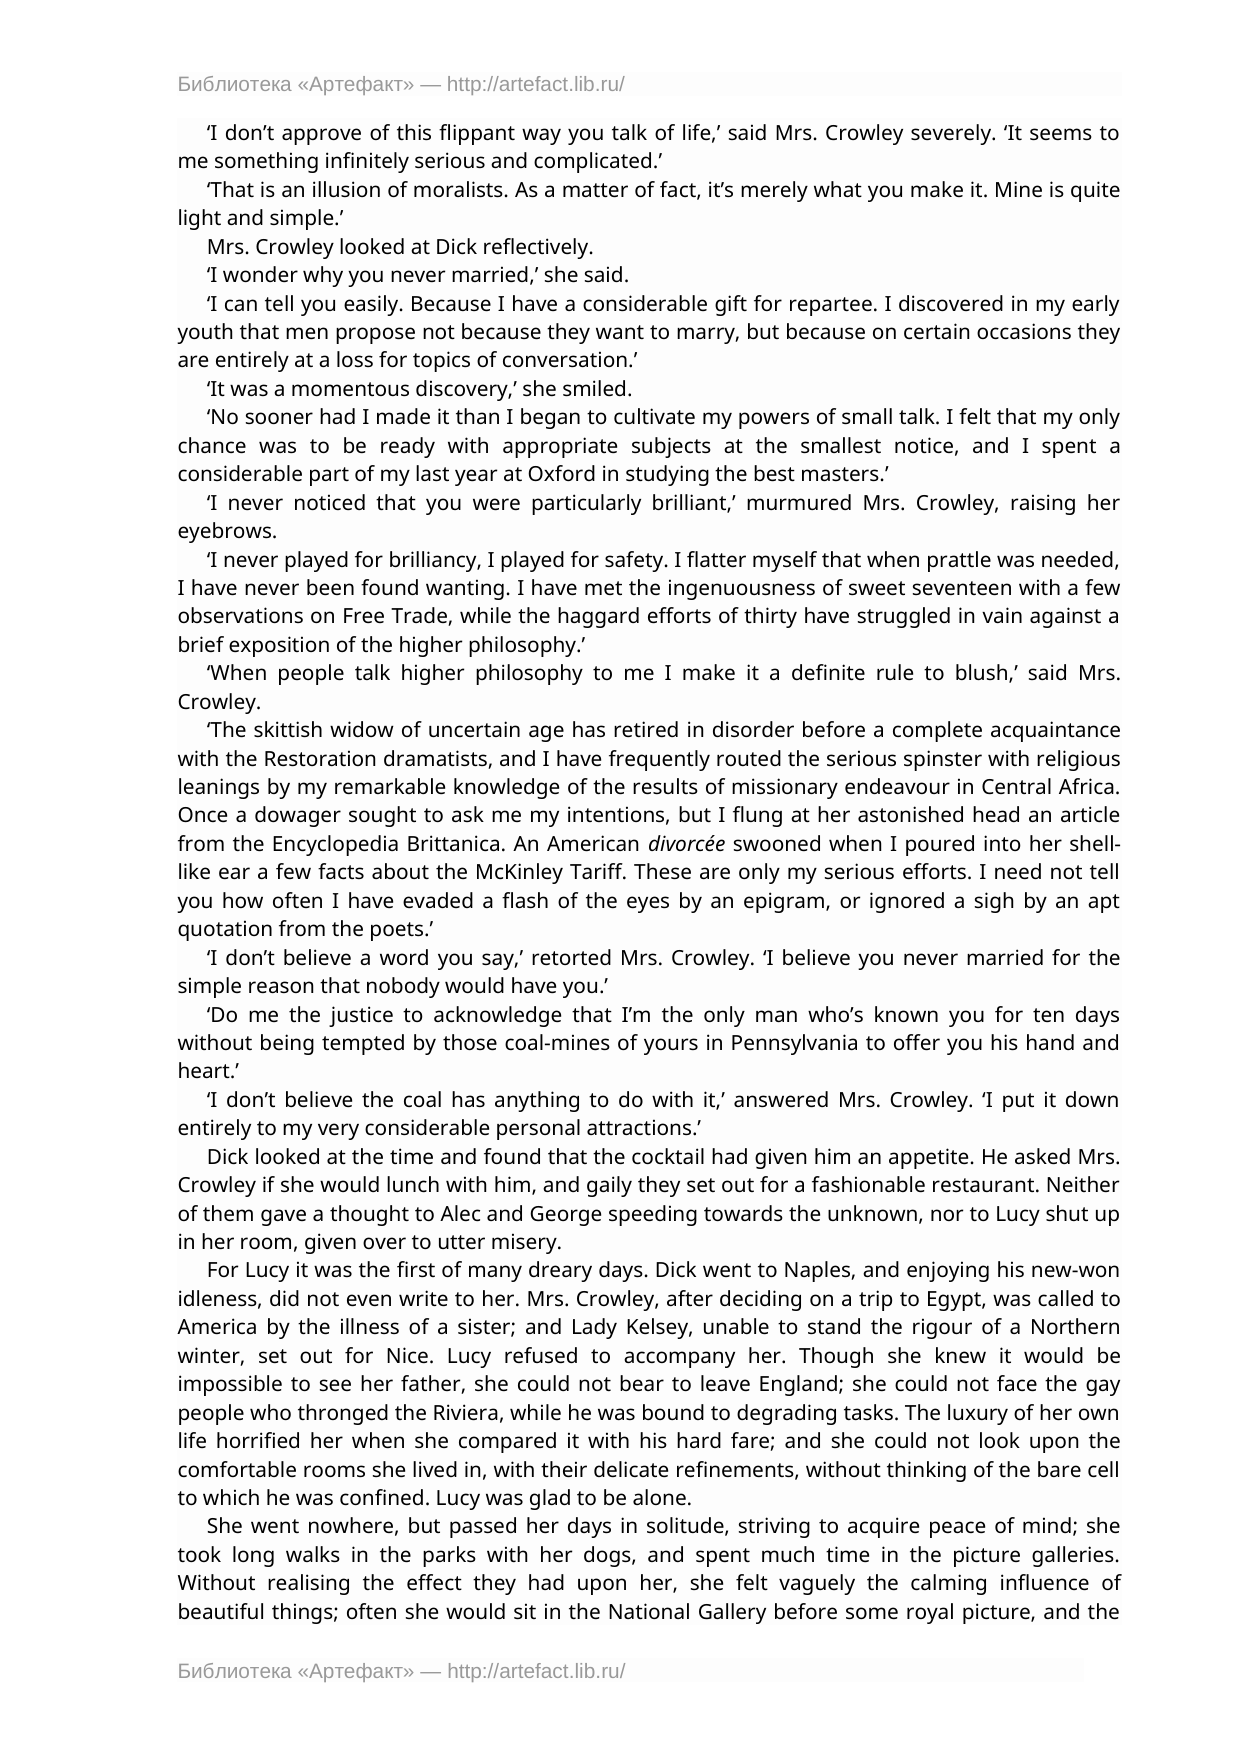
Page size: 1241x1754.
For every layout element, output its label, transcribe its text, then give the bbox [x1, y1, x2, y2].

text ‘Do me the justice to acknowledge that I’m the only man who’s known you for ten days without being tempted by those coal-mines of yours in Pennsylvania to offer you his hand and heart.’ [177, 1000, 1122, 1085]
text ‘No sooner had I made it than I began to cultivate my powers of small talk. I felt that my only chance was to be ready with appropriate subjects at the smallest notice, and I spent a considerable part of my last year at Oxford in studying the best masters.’ [177, 402, 1122, 488]
text ‘I never played for brilliancy, I played for safety. I flatter myself that when prattle was needed, I have never been found wanting. I have met the ingenuousness of sweet seventeen with a few observations on Free Trade, while the haggard efforts of thirty have struggled in vain against a brief exposition of the higher philosophy.’ [177, 545, 1122, 658]
text ‘That is an illusion of moralists. As a matter of fact, it’s merely what you make it. Mine is quite light and simple.’ [177, 175, 1122, 232]
text ‘I don’t believe the coal has anything to do with it,’ answered Mrs. Crowley. ‘I put it down entirely to my very considerable personal attractions.’ [177, 1085, 1122, 1142]
text For Lucy it was the first of many dreary days. Dick went to Naples, and enjoying his new-won idleness, did not even write to her. Mrs. Crowley, after deciding on a trip to Egypt, was called to America by the illness of a sister; and Lady Kelsey, unable to stand the rigour of a Northern winter, set out for Nice. Lucy refused to accompany her. Though she knew it would be impossible to see her father, she could not bear to leave England; she could not face the gay people who thronged the Riviera, while he was bound to degrading tasks. The luxury of her own life horrified her when she compared it with his hard fare; and she could not look upon the comfortable rooms she lived in, with their delicate refinements, without thinking of the bare cell to which he was confined. Lucy was glad to be alone. [177, 1256, 1122, 1512]
text ‘The skittish widow of uncertain age has retired in disorder before a complete acquaintance with the Restoration dramatists, and I have frequently routed the serious spinster with religious leanings by my remarkable knowledge of the results of missionary endeavour in Central Africa. Once a dowager sought to ask me my intentions, but I flung at her astonished head an article from the Encyclopedia Brittanica. An American divorcée swooned when I poured into her shell-like ear a few facts about the McKinley Tariff. These are only my serious efforts. I need not tell you how often I have evaded a flash of the eyes by an epigram, or ignored a sigh by an apt quotation from the poets.’ [177, 715, 1122, 943]
text ‘When people talk higher philosophy to me I make it a definite rule to blush,’ said Mrs. Crowley. [177, 658, 1122, 715]
text Mrs. Crowley looked at Dick reflectively. [177, 232, 1122, 260]
text ‘I wonder why you never married,’ she said. [177, 260, 1122, 289]
text ‘I don’t believe a word you say,’ retorted Mrs. Crowley. ‘I believe you never married for the simple reason that nobody would have you.’ [177, 943, 1122, 1000]
text ‘I can tell you easily. Because I have a considerable gift for repartee. I discovered in my early youth that men propose not because they want to marry, but because on certain occasions they are entirely at a loss for topics of conversation.’ [177, 289, 1122, 374]
text Dick looked at the time and found that the cocktail had given him an appetite. He asked Mrs. Crowley if she would lunch with him, and gaily they set out for a fashionable restaurant. Neither of them gave a thought to Alec and George speeding towards the unknown, nor to Lucy shut up in her room, given over to utter misery. [177, 1142, 1122, 1256]
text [177, 1512, 1122, 1625]
text ‘I don’t approve of this flippant way you talk of life,’ said Mrs. Crowley severely. ‘It seems to me something infinitely serious and complicated.’ [177, 118, 1122, 175]
text ‘I never noticed that you were particularly brilliant,’ murmured Mrs. Crowley, raising her eyebrows. [177, 488, 1122, 545]
text ‘It was a momentous discovery,’ she smiled. [177, 374, 1122, 402]
